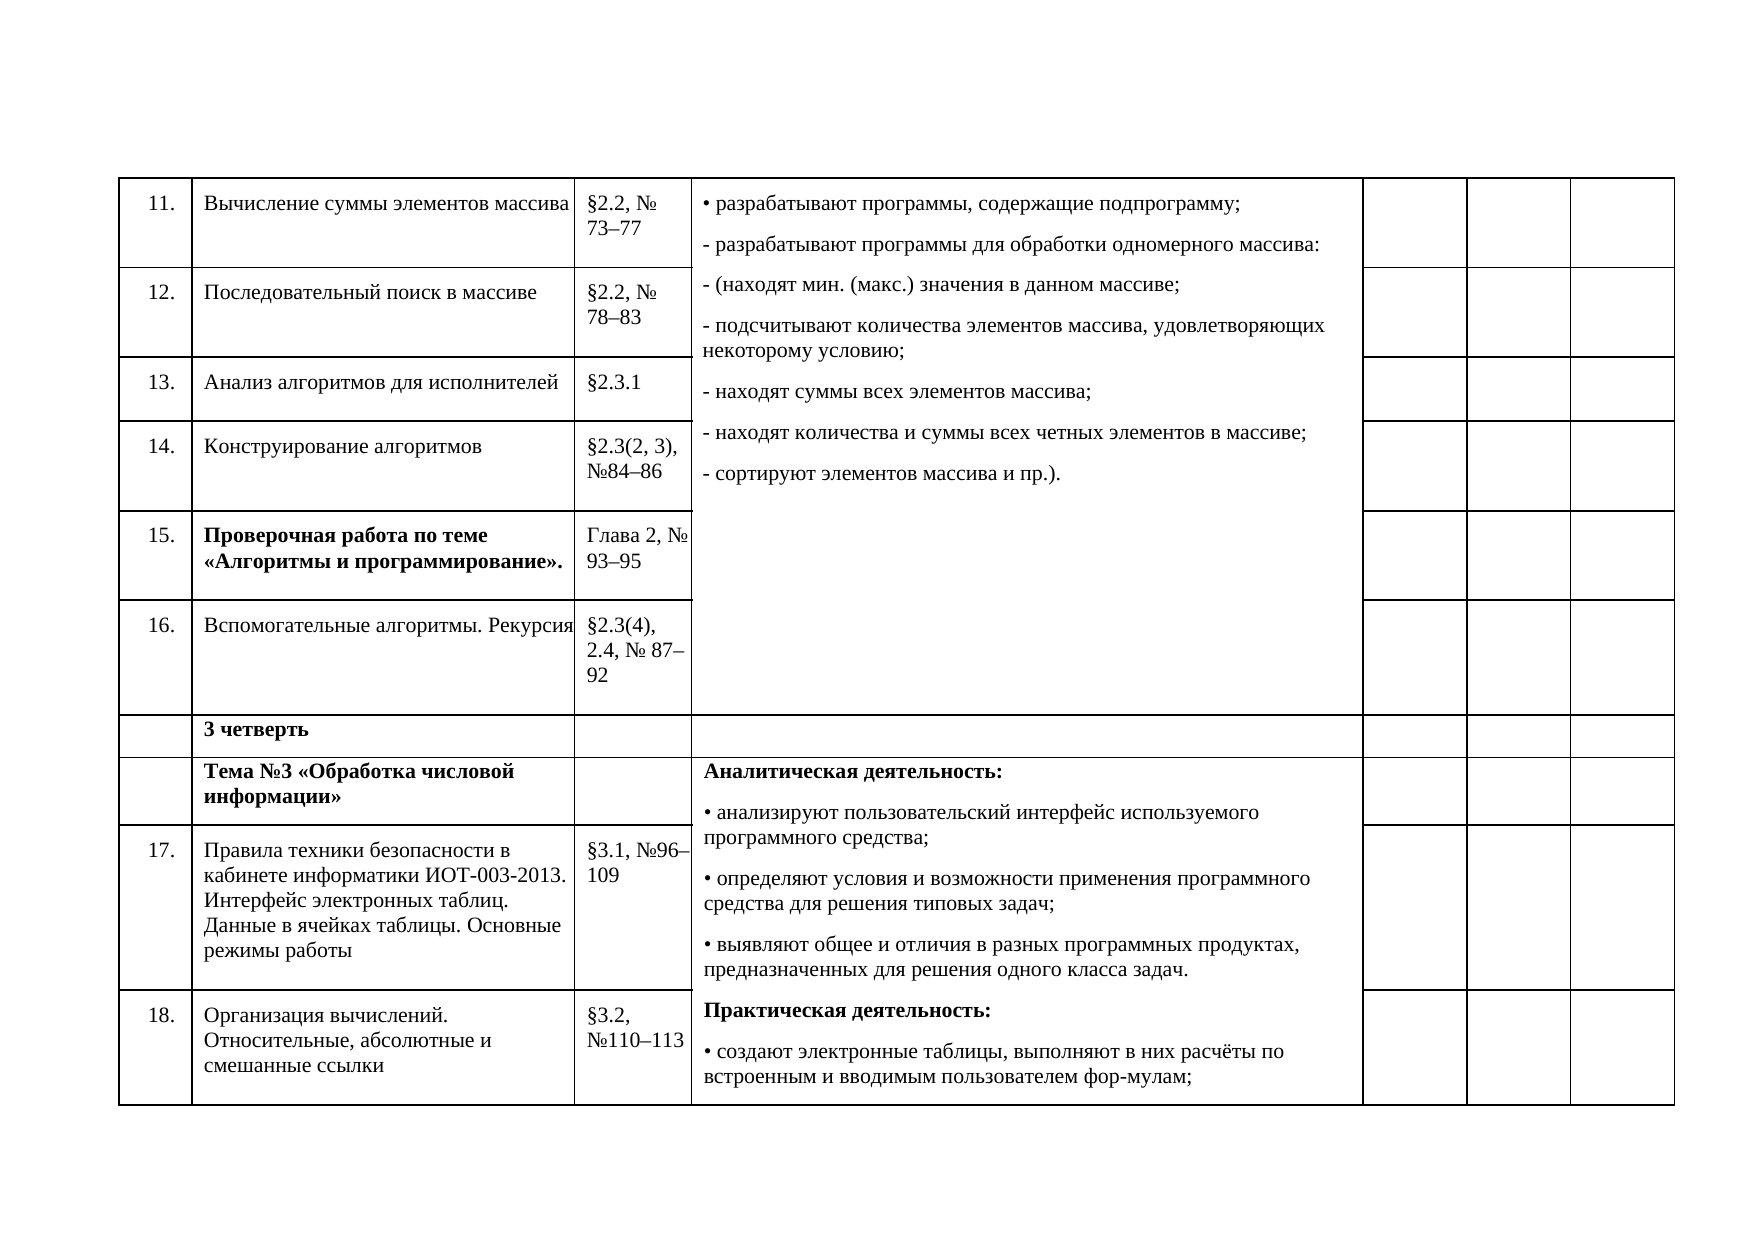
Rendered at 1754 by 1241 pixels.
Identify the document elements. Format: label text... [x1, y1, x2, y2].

table_cell 14. [120, 422, 191, 510]
table_cell [1468, 179, 1570, 267]
table_cell [1364, 179, 1466, 267]
table_cell [1364, 358, 1466, 420]
table_cell §2.3(4), 2.4, № 87–92 [575, 601, 691, 714]
table_cell [1468, 826, 1570, 989]
table_cell Глава 2, № 93–95 [575, 512, 691, 599]
table_cell Конструирование алгоритмов [193, 422, 574, 510]
table_cell 3 четверть [193, 716, 574, 756]
table_cell [1468, 422, 1570, 510]
table_cell [120, 716, 191, 756]
table_cell [1571, 422, 1674, 510]
table_cell §2.2, № 78–83 [575, 268, 691, 356]
table_cell [1468, 716, 1570, 756]
table_cell [120, 758, 191, 824]
table_cell 12. [120, 268, 191, 356]
table_cell §3.1, №96–109 [575, 826, 691, 989]
table_cell [1571, 826, 1674, 989]
table_cell [1468, 358, 1570, 420]
table_cell [692, 716, 1362, 756]
table_cell 18. [120, 991, 191, 1104]
table_cell Правила техники безопасности в кабинете информатики ИОТ-003-2013. Интерфейс электронных таблиц. Данные в ячейках таблицы. Основные режимы работы [193, 826, 574, 989]
table_cell Вычисление суммы элементов массива [193, 179, 574, 267]
table_cell Проверочная работа по теме «Алгоритмы и программирование». [193, 512, 574, 599]
table_cell [1571, 991, 1674, 1104]
table_cell [1364, 422, 1466, 510]
table_cell Тема №3 «Обработка числовой информации» [193, 758, 574, 824]
table_cell [575, 758, 691, 824]
table_cell [1468, 512, 1570, 599]
table_cell [1571, 758, 1674, 824]
table_cell [1571, 716, 1674, 756]
table_cell §2.3(2, 3), №84–86 [575, 422, 691, 510]
table_cell §2.2, № 73–77 [575, 179, 691, 267]
table_cell [1364, 512, 1466, 599]
table_cell [1364, 826, 1466, 989]
table_cell [1571, 268, 1674, 356]
table_cell 11. [120, 179, 191, 267]
table_cell [1364, 716, 1466, 756]
table_cell [1468, 601, 1570, 714]
table_cell Последовательный поиск в массиве [193, 268, 574, 356]
table_cell [1364, 268, 1466, 356]
table_cell 13. [120, 358, 191, 420]
table_cell [1468, 991, 1570, 1104]
table_cell [575, 716, 691, 756]
table_cell 15. [120, 512, 191, 599]
table_cell Вспомогательные алгоритмы. Рекурсия [193, 601, 574, 714]
table_cell [1571, 179, 1674, 267]
table_cell [1364, 601, 1466, 714]
table_cell §2.3.1 [575, 358, 691, 420]
table_cell [1571, 358, 1674, 420]
table_cell [1468, 268, 1570, 356]
table_cell [1571, 512, 1674, 599]
table_cell [1468, 758, 1570, 824]
table_cell [1571, 601, 1674, 714]
table_cell Организация вычислений. Относительные, абсолютные и смешанные ссылки [193, 991, 574, 1104]
table_cell §3.2, №110–113 [575, 991, 691, 1104]
table_cell Анализ алгоритмов для исполнителей [193, 358, 574, 420]
table_cell [1364, 991, 1466, 1104]
table_cell 17. [120, 826, 191, 989]
table_cell [1364, 758, 1466, 824]
table_cell 16. [120, 601, 191, 714]
table_cell Аналитическая деятельность: • анализируют пользовательский интерфейс используемого программного средства; • определяют условия и возможности применения программного средства для решения типовых задач; • выявляют общее и отличия в разных программных продуктах, предназначенных для решения одного класса задач. Практическая деятельность: • создают электронные таблицы, выполняют в них расчёты по встроенным и вводимым пользователем фор-мулам; • строят диаграммы и графики в электронных таблицах. [692, 758, 1362, 1104]
